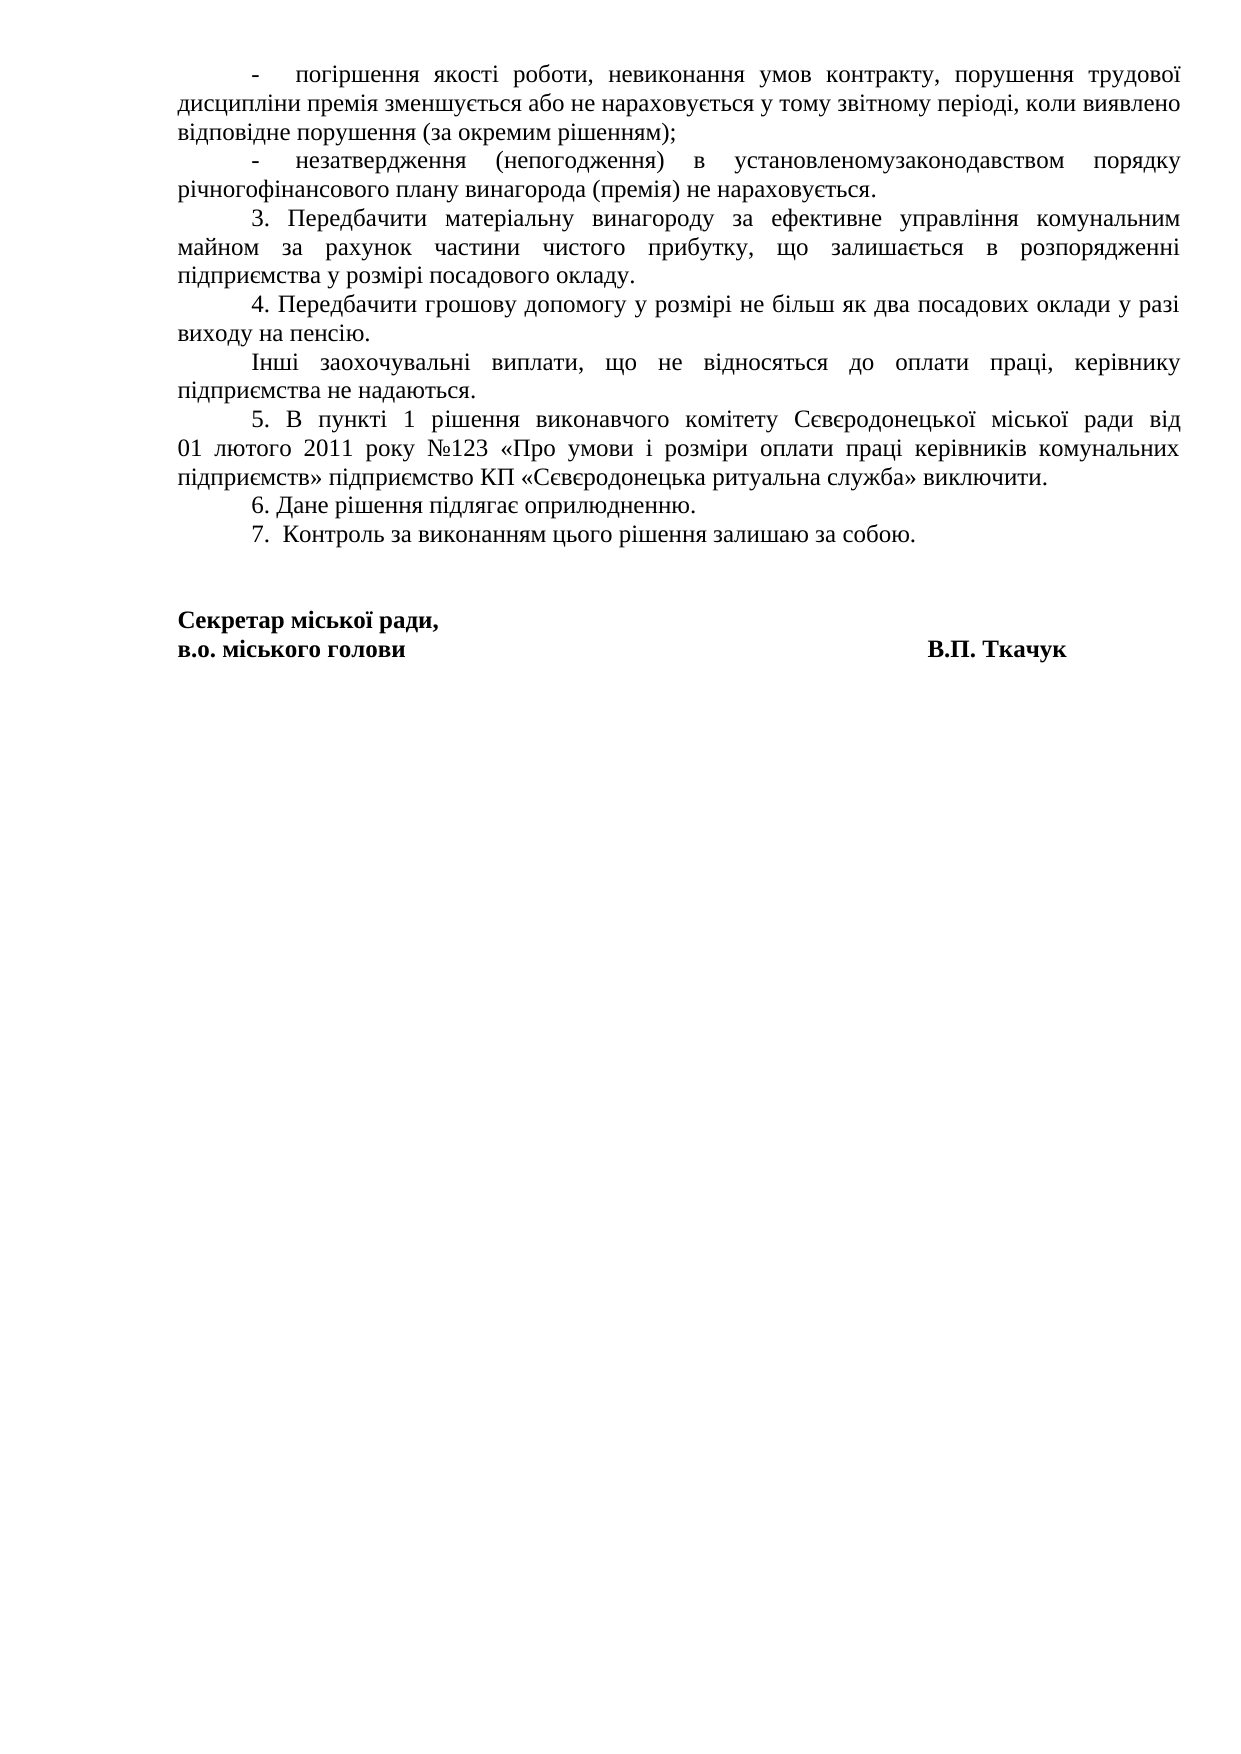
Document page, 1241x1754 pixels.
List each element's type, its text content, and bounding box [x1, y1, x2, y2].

text - незатвердження (непогодження) в установленомузаконодавством порядку річногофінансового плану винагорода (премія) не нараховується. [177, 145, 1181, 203]
text 5. В пункті 1 рішення виконавчого комітету Сєвєродонецької міської ради від 01 лютого 2011 року №123 «Про умови і розміри оплати праці керівників комунальних підприємств» підприємство КП «Сєвєродонецька ритуальна служба» виключити. [177, 404, 1181, 490]
text в.о. міського голови В.П. Ткачук [177, 634, 1181, 663]
text Інші заохочувальні виплати, що не відносяться до оплати праці, керівнику підприємства не надаються. [177, 347, 1181, 404]
list погіршення якості роботи, невиконання умов контракту, порушення трудової дисципліни премія зменшується або не нараховується у тому звітному періоді, коли виявлено відповідне порушення (за окремим рішенням); [177, 59, 1181, 145]
text Секретар міської ради, [177, 605, 1181, 634]
text 7. Контроль за виконанням цього рішення залишаю за собою. [177, 519, 1181, 548]
text 3. Передбачити матеріальну винагороду за ефективне управління комунальним майном за рахунок частини чистого прибутку, що залишається в розпорядженні підприємства у розмірі посадового окладу. [177, 203, 1181, 289]
text 4. Передбачити грошову допомогу у розмірі не більш як два посадових оклади у разі виходу на пенсію. [177, 289, 1181, 347]
text 6. Дане рішення підлягає оприлюдненню. [177, 490, 1181, 519]
